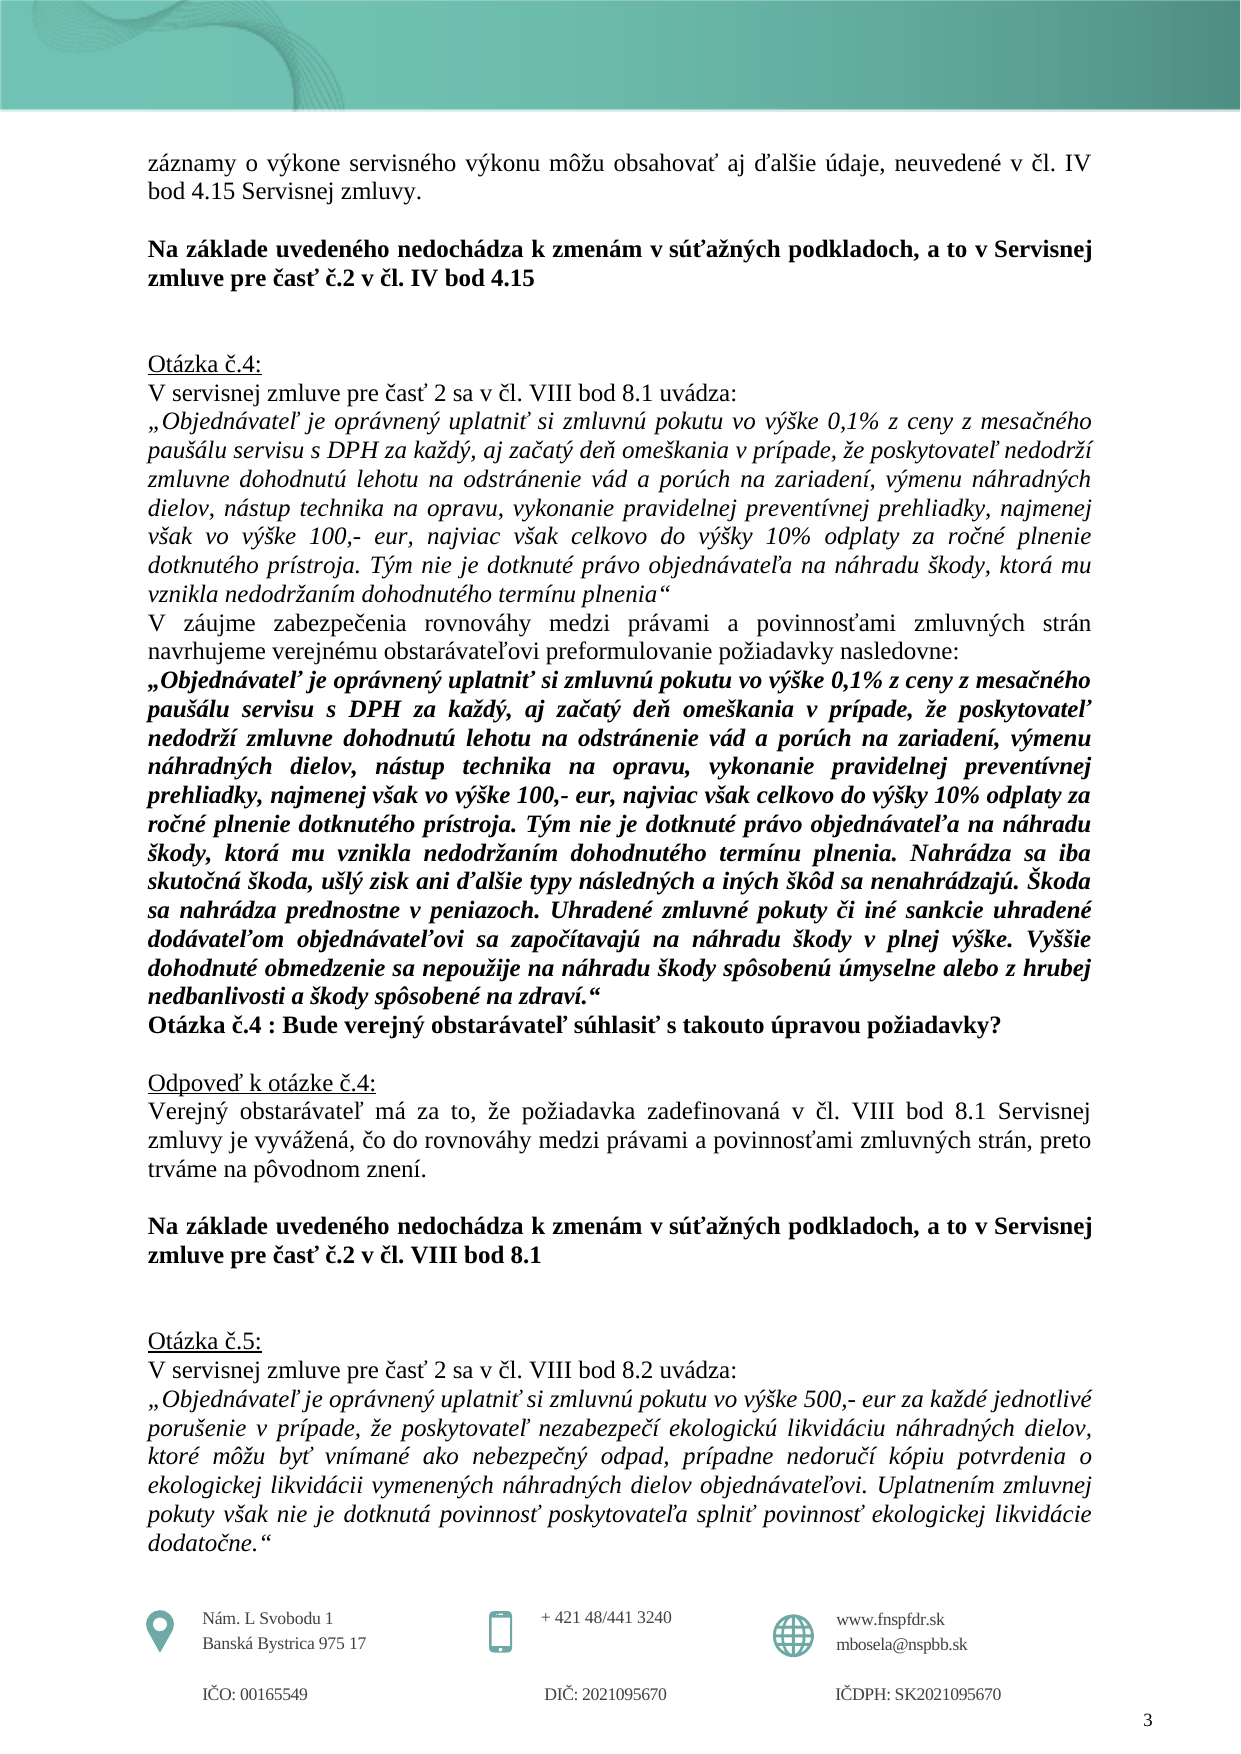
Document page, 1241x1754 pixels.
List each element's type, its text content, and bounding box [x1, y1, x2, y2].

text V záujme zabezpečenia rovnováhy medzi právami a povinnosťami zmluvných strán navrhujeme verejnému obstarávateľovi preformulovanie požiadavky nasledovne: [148, 608, 1093, 665]
text Odpoveď k otázke č.4: [148, 1068, 1093, 1096]
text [148, 148, 1093, 205]
text Na základe uvedeného nedochádza k zmenám v súťažných podkladoch, a to v Servisnej zmluve pre časť č.2 v čl. IV bod 4.15 [148, 234, 1093, 291]
text Otázka č.4 : Bude verejný obstarávateľ súhlasiť s takouto úpravou požiadavky? [148, 1010, 1093, 1039]
text Verejný obstarávateľ má za to, že požiadavka zadefinovaná v čl. VIII bod 8.1 Servisnej zmluvy je vyvážená, čo do rovnováhy medzi právami a povinnosťami zmluvných strán, preto trváme na pôvodnom znení. [148, 1096, 1093, 1183]
picture [0, 0, 1241, 112]
text „Objednávateľ je oprávnený uplatniť si zmluvnú pokutu vo výške 500,- eur za každé jednotlivé porušenie v prípade, že poskytovateľ nezabezpečí ekologickú likvidáciu náhradných dielov, ktoré môžu byť vnímané ako nebezpečný odpad, prípadne nedoručí kópiu potvrdenia o ekologickej likvidácii vymenených náhradných dielov objednávateľovi. Uplatnením zmluvnej pokuty však nie je dotknutá povinnosť poskytovateľa splniť povinnosť ekologickej likvidácie dodatočne.“ [148, 1384, 1093, 1556]
text „Objednávateľ je oprávnený uplatniť si zmluvnú pokutu vo výške 0,1% z ceny z mesačného paušálu servisu s DPH za každý, aj začatý deň omeškania v prípade, že poskytovateľ nedodrží zmluvne dohodnutú lehotu na odstránenie vád a porúch na zariadení, výmenu náhradných dielov, nástup technika na opravu, vykonanie pravidelnej preventívnej prehliadky, najmenej však vo výške 100,- eur, najviac však celkovo do výšky 10% odplaty za ročné plnenie dotknutého prístroja. Tým nie je dotknuté právo objednávateľa na náhradu škody, ktorá mu vznikla nedodržaním dohodnutého termínu plnenia. Nahrádza sa iba skutočná škoda, ušlý zisk ani ďalšie typy následných a iných škôd sa nenahrádzajú. Škoda sa nahrádza prednostne v peniazoch. Uhradené zmluvné pokuty či iné sankcie uhradené dodávateľom objednávateľovi sa započítavajú na náhradu škody v plnej výške. Vyššie dohodnuté obmedzenie sa nepoužije na náhradu škody spôsobenú úmyselne alebo z hrubej nedbanlivosti a škody spôsobené na zdraví.“ [148, 665, 1093, 1010]
text Otázka č.4: [148, 349, 1093, 378]
text Na základe uvedeného nedochádza k zmenám v súťažných podkladoch, a to v Servisnej zmluve pre časť č.2 v čl. VIII bod 8.1 [148, 1211, 1093, 1269]
text V servisnej zmluve pre časť 2 sa v čl. VIII bod 8.2 uvádza: [148, 1355, 1093, 1384]
text „Objednávateľ je oprávnený uplatniť si zmluvnú pokutu vo výške 0,1% z ceny z mesačného paušálu servisu s DPH za každý, aj začatý deň omeškania v prípade, že poskytovateľ nedodrží zmluvne dohodnutú lehotu na odstránenie vád a porúch na zariadení, výmenu náhradných dielov, nástup technika na opravu, vykonanie pravidelnej preventívnej prehliadky, najmenej však vo výške 100,- eur, najviac však celkovo do výšky 10% odplaty za ročné plnenie dotknutého prístroja. Tým nie je dotknuté právo objednávateľa na náhradu škody, ktorá mu vznikla nedodržaním dohodnutého termínu plnenia“ [148, 406, 1093, 608]
text Otázka č.5: [148, 1326, 1093, 1355]
text V servisnej zmluve pre časť 2 sa v čl. VIII bod 8.1 uvádza: [148, 378, 1093, 406]
